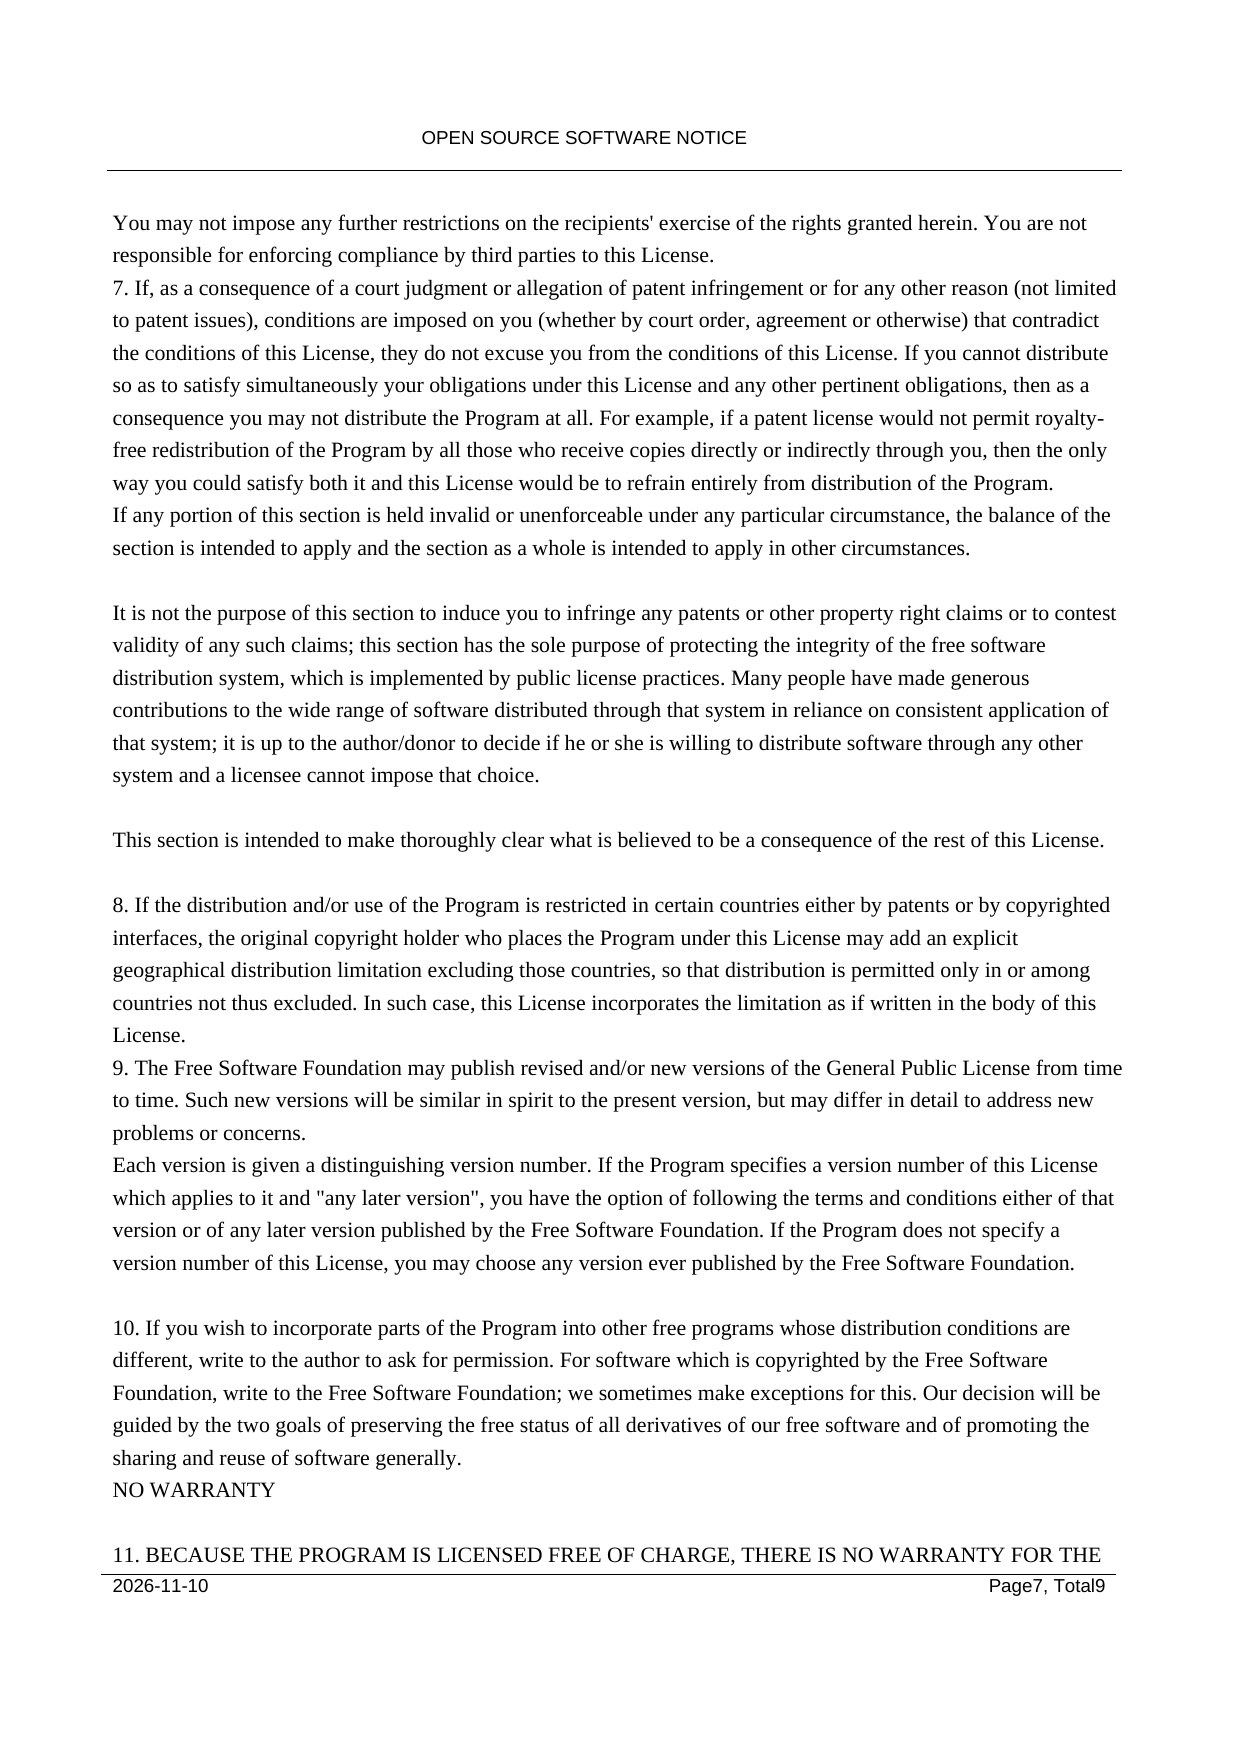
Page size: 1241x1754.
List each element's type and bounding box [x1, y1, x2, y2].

text [112, 206, 1128, 1571]
